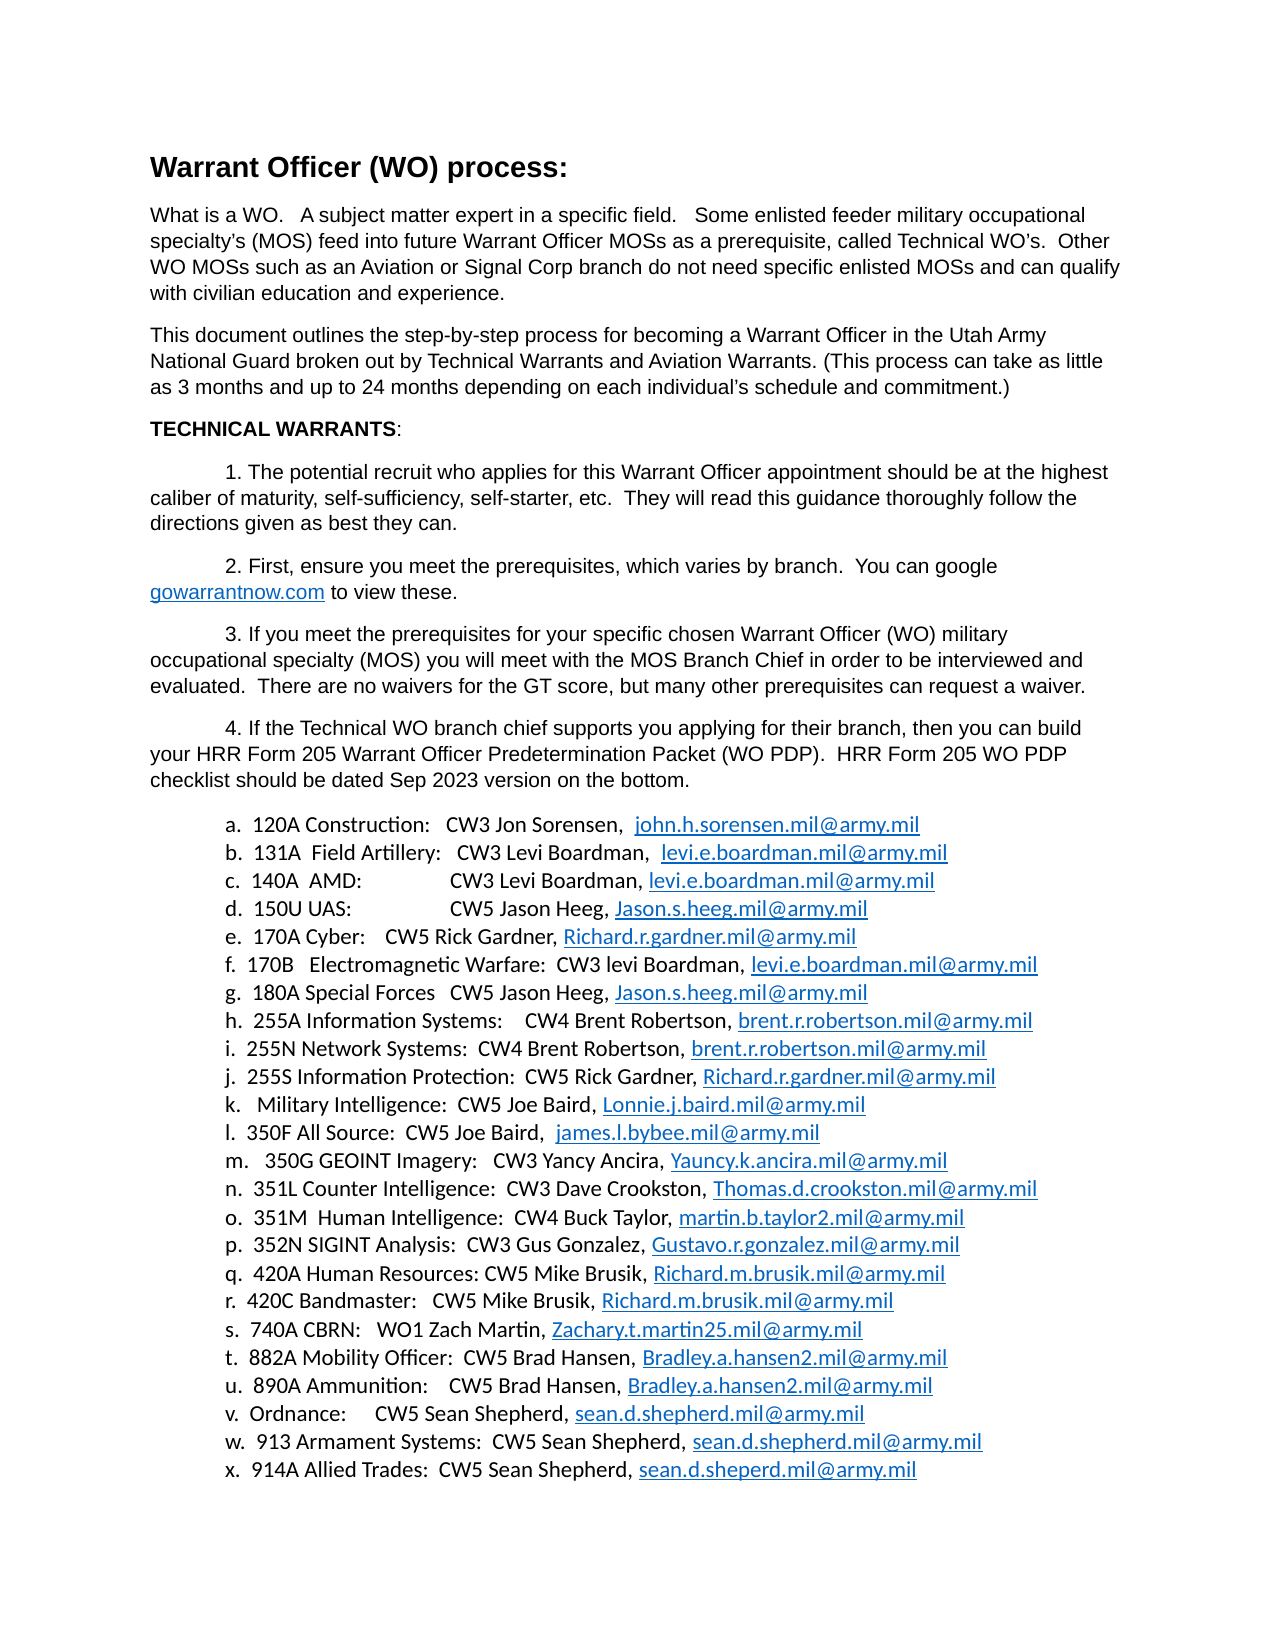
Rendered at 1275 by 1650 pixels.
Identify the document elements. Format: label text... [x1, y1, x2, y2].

text c. 140A AMD: CW3 Levi Boardman, levi.e.boardman.mil@army.mil [150, 866, 1125, 894]
text d. 150U UAS: CW5 Jason Heeg, Jason.s.heeg.mil@army.mil [150, 894, 1125, 922]
text i. 255N Network Systems: CW4 Brent Robertson, brent.r.robertson.mil@army.mil [150, 1034, 1125, 1062]
text t. 882A Mobility Officer: CW5 Brad Hansen, Bradley.a.hansen2.mil@army.mil [150, 1343, 1125, 1371]
text g. 180A Special Forces CW5 Jason Heeg, Jason.s.heeg.mil@army.mil [150, 978, 1125, 1006]
text s. 740A CBRN: WO1 Zach Martin, Zachary.t.martin25.mil@army.mil [150, 1315, 1125, 1343]
text w. 913 Armament Systems: CW5 Sean Shepherd, sean.d.shepherd.mil@army.mil [150, 1427, 1125, 1455]
text u. 890A Ammunition: CW5 Brad Hansen, Bradley.a.hansen2.mil@army.mil [150, 1371, 1125, 1399]
text l. 350F All Source: CW5 Joe Baird, james.l.bybee.mil@army.mil [150, 1118, 1125, 1147]
text h. 255A Information Systems: CW4 Brent Robertson, brent.r.robertson.mil@army.mil [150, 1006, 1125, 1034]
text 4. If the Technical WO branch chief supports you applying for their branch, then you can build your HRR Form 205 Warrant Officer Predetermination Packet (WO PDP). HRR Form 205 WO PDP checklist should be dated Sep 2023 version on the bottom. [150, 716, 1125, 792]
text Warrant Officer (WO) process: [150, 150, 1125, 183]
text k. Military Intelligence: CW5 Joe Baird, Lonnie.j.baird.mil@army.mil [150, 1091, 1125, 1118]
text What is a WO. A subject matter expert in a specific field. Some enlisted feeder military occupational specialty’s (MOS) feed into future Warrant Officer MOSs as a prerequisite, called Technical WO’s. Other WO MOSs such as an Aviation or Signal Corp branch do not need specific enlisted MOSs and can qualify with civilian education and experience. [150, 203, 1125, 304]
text q. 420A Human Resources: CW5 Mike Brusik, Richard.m.brusik.mil@army.mil [150, 1259, 1125, 1287]
text f. 170B Electromagnetic Warfare: CW3 levi Boardman, levi.e.boardman.mil@army.mil [150, 950, 1125, 978]
text j. 255S Information Protection: CW5 Rick Gardner, Richard.r.gardner.mil@army.mil [150, 1062, 1125, 1091]
text o. 351M Human Intelligence: CW4 Buck Taylor, martin.b.taylor2.mil@army.mil [150, 1203, 1125, 1231]
text a. 120A Construction: CW3 Jon Sorensen, john.h.sorensen.mil@army.mil [150, 810, 1125, 838]
text 2. First, ensure you meet the prerequisites, which varies by branch. You can google gowarrantnow.com to view these. [150, 554, 1125, 603]
text 3. If you meet the prerequisites for your specific chosen Warrant Officer (WO) military occupational specialty (MOS) you will meet with the MOS Branch Chief in order to be interviewed and evaluated. There are no waivers for the GT score, but many other prerequisites can request a waiver. [150, 622, 1125, 698]
text e. 170A Cyber: CW5 Rick Gardner, Richard.r.gardner.mil@army.mil [150, 922, 1125, 950]
text x. 914A Allied Trades: CW5 Sean Shepherd, sean.d.sheperd.mil@army.mil [150, 1455, 1125, 1483]
text p. 352N SIGINT Analysis: CW3 Gus Gonzalez, Gustavo.r.gonzalez.mil@army.mil [150, 1231, 1125, 1259]
text b. 131A Field Artillery: CW3 Levi Boardman, levi.e.boardman.mil@army.mil [150, 838, 1125, 866]
text TECHNICAL WARRANTS: [150, 417, 1125, 441]
text m. 350G GEOINT Imagery: CW3 Yancy Ancira, Yauncy.k.ancira.mil@army.mil [150, 1147, 1125, 1174]
text 1. The potential recruit who applies for this Warrant Officer appointment should be at the highest caliber of maturity, self-sufficiency, self-starter, etc. They will read this guidance thoroughly follow the directions given as best they can. [150, 459, 1125, 535]
text r. 420C Bandmaster: CW5 Mike Brusik, Richard.m.brusik.mil@army.mil [150, 1287, 1125, 1315]
text This document outlines the step-by-step process for becoming a Warrant Officer in the Utah Army National Guard broken out by Technical Warrants and Aviation Warrants. (This process can take as little as 3 months and up to 24 months depending on each individual’s schedule and commitment.) [150, 323, 1125, 398]
text n. 351L Counter Intelligence: CW3 Dave Crookston, Thomas.d.crookston.mil@army.mil [150, 1174, 1125, 1203]
text v. Ordnance: CW5 Sean Shepherd, sean.d.shepherd.mil@army.mil [150, 1399, 1125, 1427]
